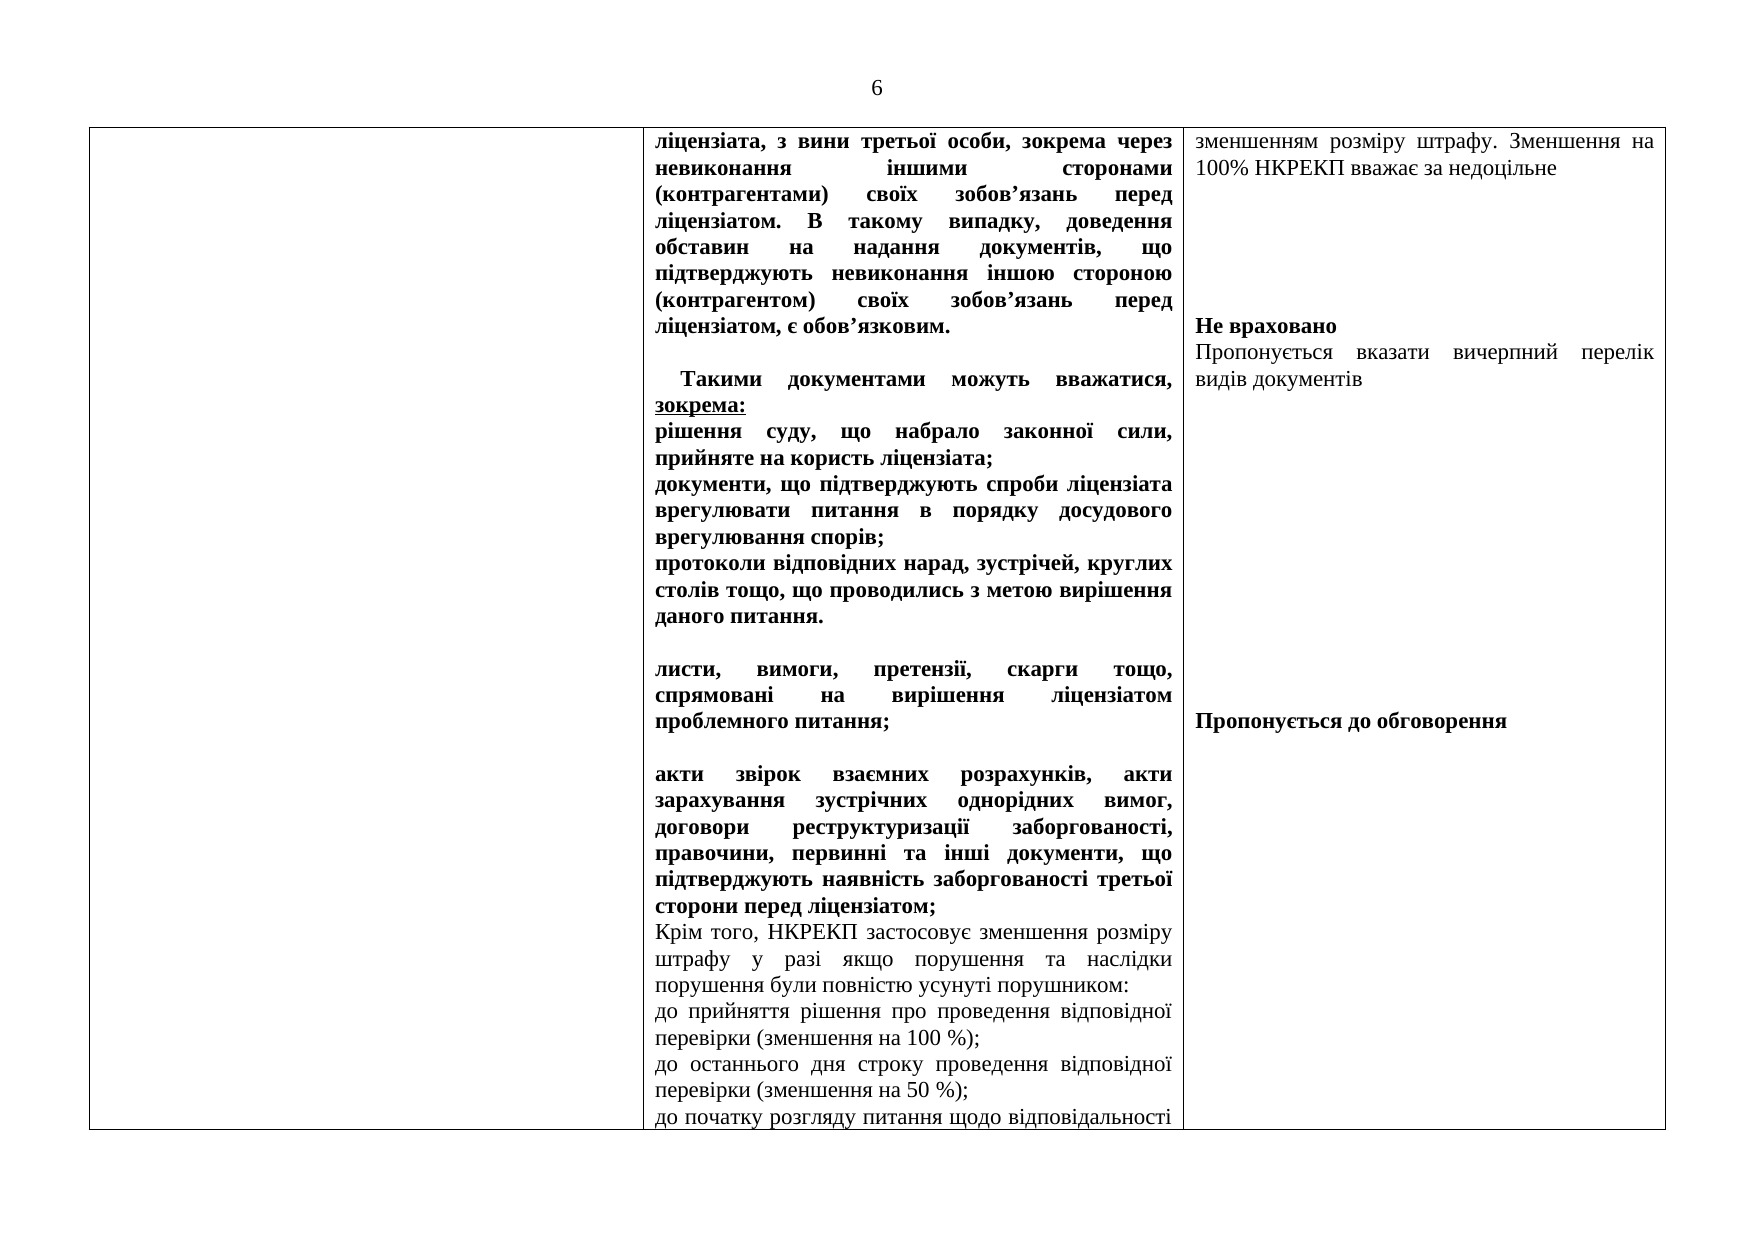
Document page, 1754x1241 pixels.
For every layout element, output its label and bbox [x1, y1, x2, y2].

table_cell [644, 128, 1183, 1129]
table_cell [90, 128, 643, 1129]
table_cell [1184, 128, 1665, 1129]
